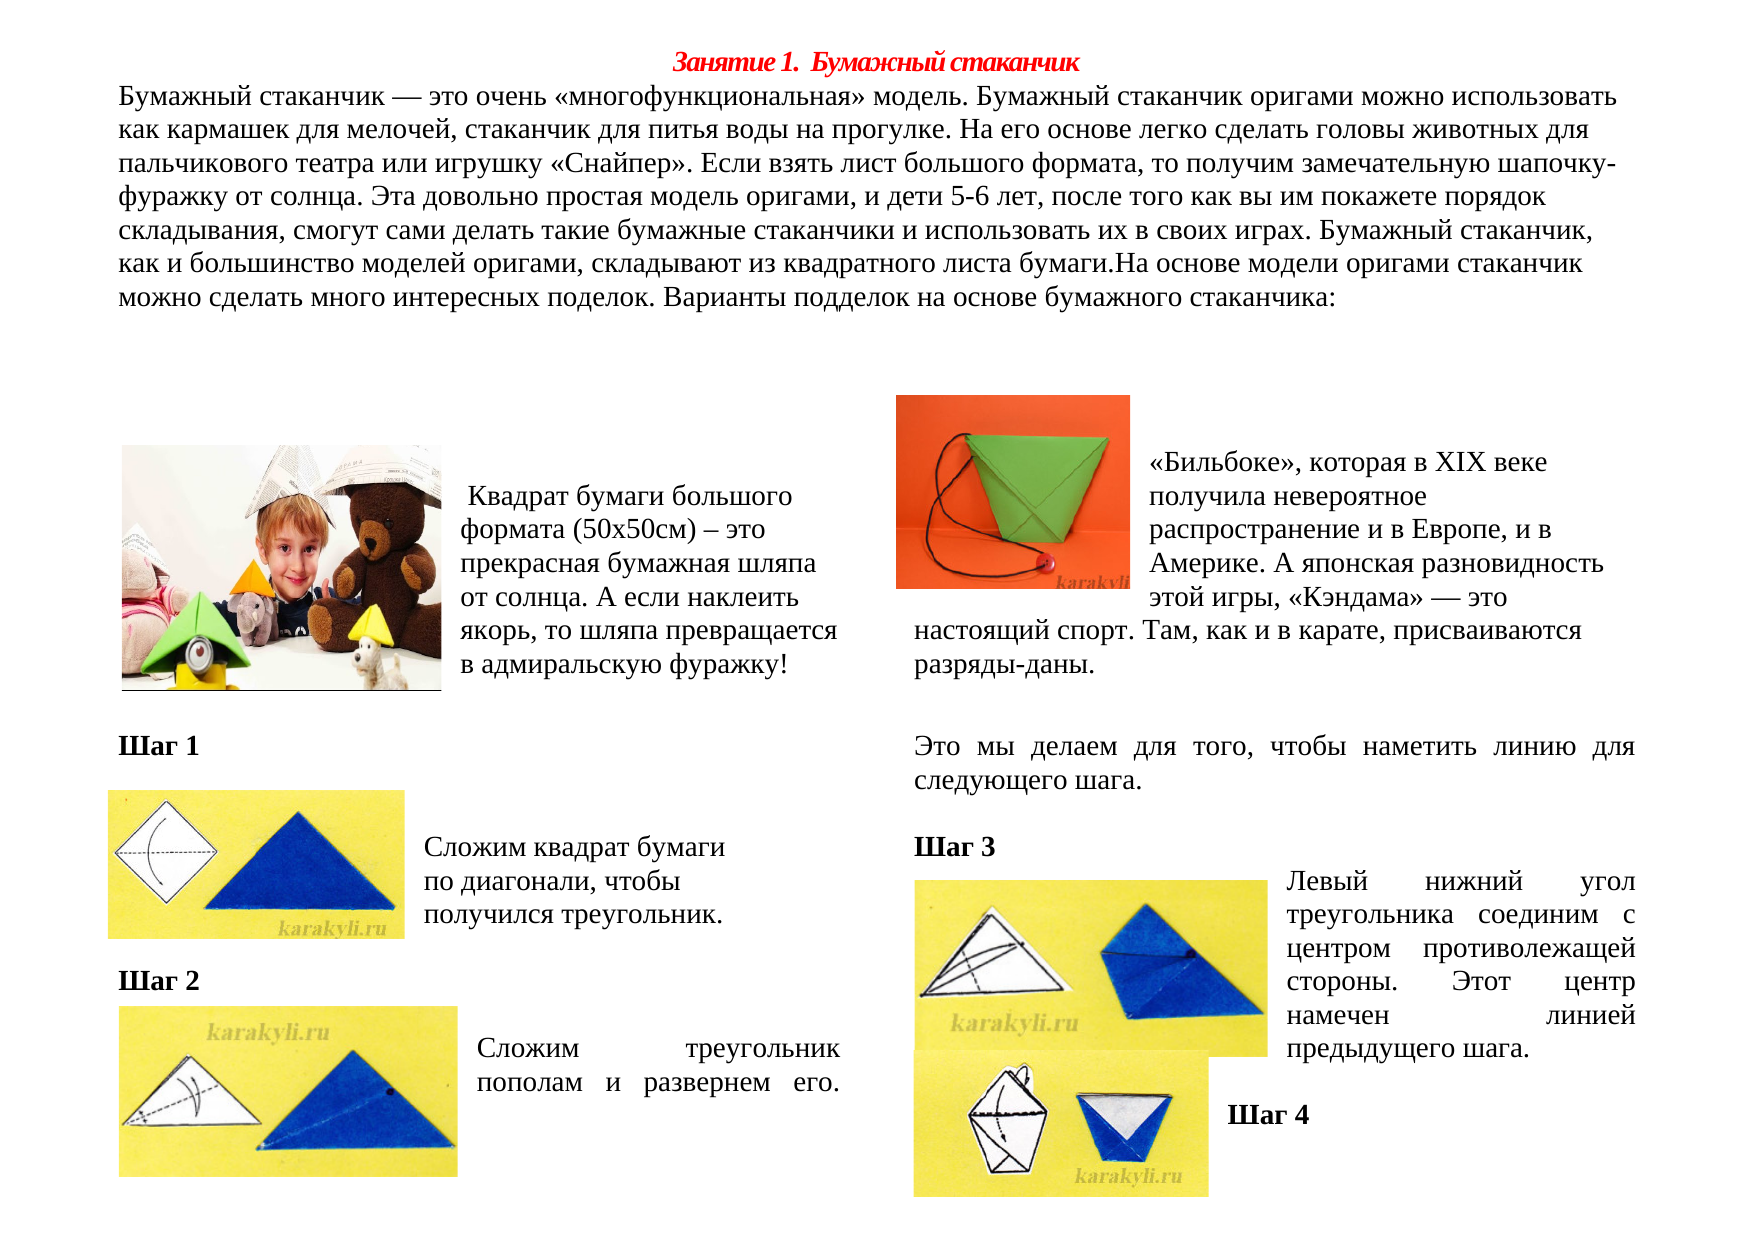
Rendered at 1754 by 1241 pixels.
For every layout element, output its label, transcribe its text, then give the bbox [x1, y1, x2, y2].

picture [913, 880, 1268, 1197]
text Квадрат бумаги большого формата (50х50см) – это прекрасная бумажная шляпа от солнца. А если наклеить якорь, то шляпа превращается в адмиральскую фуражку! [442, 478, 840, 679]
text Сложим треугольник пополам и развернем его. Это мы делаем для того, чтобы наметить линию для следующего шага. [458, 1030, 840, 1097]
text Шаг 3 [914, 829, 1636, 863]
text получился треугольник. [405, 896, 840, 930]
text Шаг 1 [118, 728, 840, 762]
picture [121, 445, 442, 691]
text Шаг 2 [118, 963, 840, 997]
picture [118, 1006, 458, 1177]
picture [107, 790, 405, 939]
text по диагонали, чтобы [405, 863, 840, 896]
text Бумажный стаканчик — это очень «многофункциональная» модель. Бумажный стаканчик оригами можно использовать как кармашек для мелочей, стаканчик для питья воды на прогулке. На его основе легко сделать головы животных для пальчикового театра или игрушку «Снайпер». Если взять лист большого формата, то получим замечательную шапочку-фуражку от солнца. Эта довольно простая модель оригами, и дети 5-6 лет, после того как вы им покажете порядок складывания, смогут сами делать такие бумажные стаканчики и использовать их в своих играх. Бумажный стаканчик, как и большинство моделей оригами, складывают из квадратного листа бумаги.На основе модели оригами стаканчик можно сделать много интересных поделок. Варианты подделок на основе бумажного стаканчика: [118, 78, 1636, 313]
text Сложим треугольник пополам и развернем его. Это мы делаем для того, чтобы наметить линию для следующего шага. [914, 728, 1636, 796]
text Шаг 4 [1209, 1097, 1636, 1131]
picture [896, 395, 1131, 589]
text Сложим квадрат бумаги [405, 829, 840, 863]
text «Бильбоке», которая в XIX веке получила невероятное распространение и в Европе, и в Америке. А японская разновидность этой игры, «Кэндама» — это настоящий спорт. Там, как и в карате, присваиваются разряды-даны. [914, 444, 1636, 679]
text Левый нижний угол треугольника соединим с центром противолежащей стороны. Этот центр намечен линией предыдущего шага. [914, 863, 1636, 1064]
text Занятие 1. Бумажный стаканчик [118, 44, 1636, 78]
